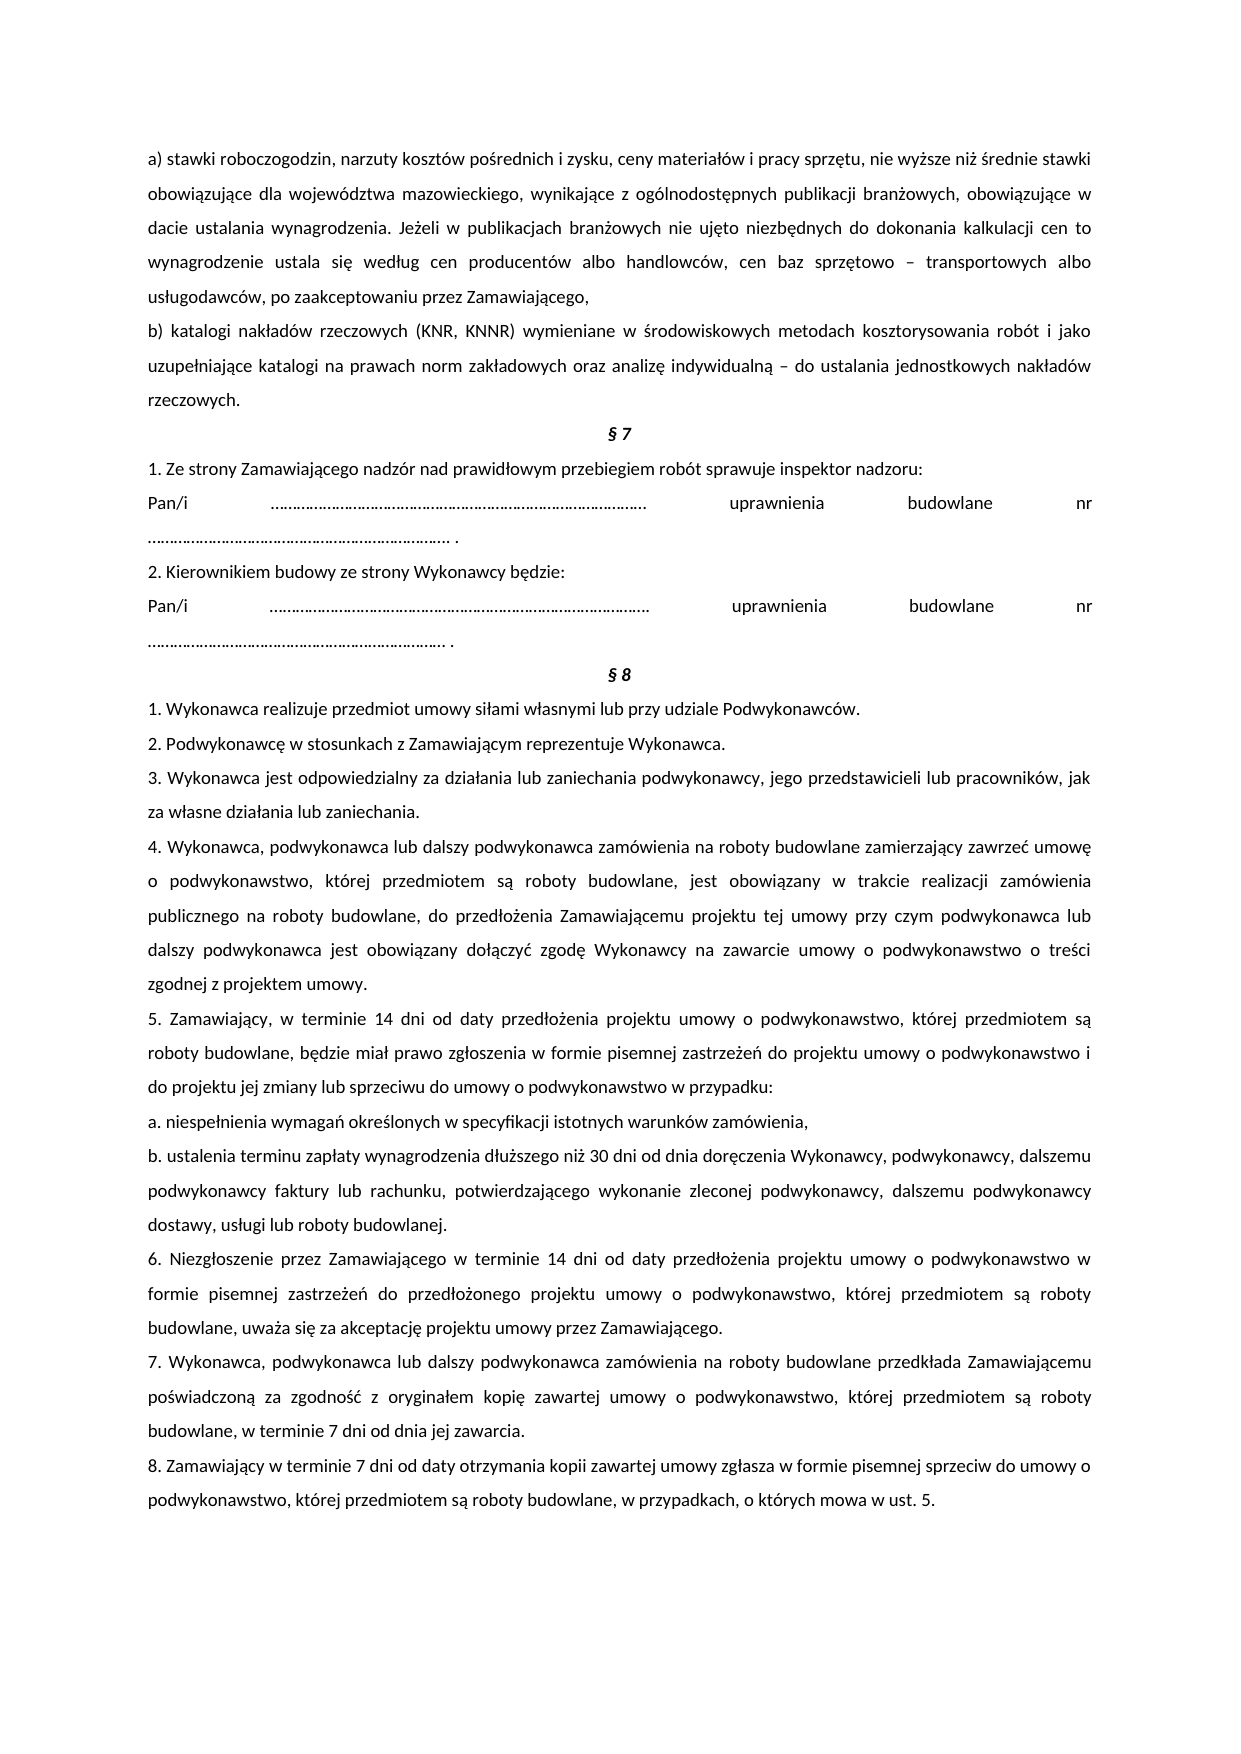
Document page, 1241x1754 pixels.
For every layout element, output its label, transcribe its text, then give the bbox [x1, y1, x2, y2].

text § 7 [148, 423, 1093, 446]
text a) stawki roboczogodzin, narzuty kosztów pośrednich i zysku, ceny materiałów i pracy sprzętu, nie wyższe niż średnie stawki obowiązujące dla województwa mazowieckiego, wynikające z ogólnodostępnych publikacji branżowych, obowiązujące w dacie ustalania wynagrodzenia. Jeżeli w publikacjach branżowych nie ujęto niezbędnych do dokonania kalkulacji cen to wynagrodzenie ustala się według cen producentów albo handlowców, cen baz sprzętowo – transportowych albo usługodawców, po zaakceptowaniu przez Zamawiającego, [148, 148, 1093, 308]
text 2. Podwykonawcę w stosunkach z Zamawiającym reprezentuje Wykonawca. [148, 732, 1093, 755]
text a. niespełnienia wymagań określonych w specyfikacji istotnych warunków zamówienia, [148, 1110, 1093, 1133]
text § 8 [148, 663, 1093, 686]
text b. ustalenia terminu zapłaty wynagrodzenia dłuższego niż 30 dni od dnia doręczenia Wykonawcy, podwykonawcy, dalszemu podwykonawcy faktury lub rachunku, potwierdzającego wykonanie zleconej podwykonawcy, dalszemu podwykonawcy dostawy, usługi lub roboty budowlanej. [148, 1144, 1093, 1236]
text b) katalogi nakładów rzeczowych (KNR, KNNR) wymieniane w środowiskowych metodach kosztorysowania robót i jako uzupełniające katalogi na prawach norm zakładowych oraz analizę indywidualną – do ustalania jednostkowych nakładów rzeczowych. [148, 319, 1093, 411]
text 3. Wykonawca jest odpowiedzialny za działania lub zaniechania podwykonawcy, jego przedstawicieli lub pracowników, jak za własne działania lub zaniechania. [148, 766, 1093, 824]
text 6. Niezgłoszenie przez Zamawiającego w terminie 14 dni od daty przedłożenia projektu umowy o podwykonawstwo w formie pisemnej zastrzeżeń do przedłożonego projektu umowy o podwykonawstwo, której przedmiotem są roboty budowlane, uważa się za akceptację projektu umowy przez Zamawiającego. [148, 1248, 1093, 1339]
text 4. Wykonawca, podwykonawca lub dalszy podwykonawca zamówienia na roboty budowlane zamierzający zawrzeć umowę o podwykonawstwo, której przedmiotem są roboty budowlane, jest obowiązany w trakcie realizacji zamówienia publicznego na roboty budowlane, do przedłożenia Zamawiającemu projektu tej umowy przy czym podwykonawca lub dalszy podwykonawca jest obowiązany dołączyć zgodę Wykonawcy na zawarcie umowy o podwykonawstwo o treści zgodnej z projektem umowy. [148, 835, 1093, 996]
text 7. Wykonawca, podwykonawca lub dalszy podwykonawca zamówienia na roboty budowlane przedkłada Zamawiającemu poświadczoną za zgodność z oryginałem kopię zawartej umowy o podwykonawstwo, której przedmiotem są roboty budowlane, w terminie 7 dni od dnia jej zawarcia. [148, 1351, 1093, 1442]
text Pan/i ……………………………………………………………………………. uprawnienia budowlane nr …………………………………………………………… . [148, 594, 1093, 652]
text 5. Zamawiający, w terminie 14 dni od daty przedłożenia projektu umowy o podwykonawstwo, której przedmiotem są roboty budowlane, będzie miał prawo zgłoszenia w formie pisemnej zastrzeżeń do projektu umowy o podwykonawstwo i do projektu jej zmiany lub sprzeciwu do umowy o podwykonawstwo w przypadku: [148, 1007, 1093, 1099]
text 1. Ze strony Zamawiającego nadzór nad prawidłowym przebiegiem robót sprawuje inspektor nadzoru: [148, 457, 1093, 480]
text 1. Wykonawca realizuje przedmiot umowy siłami własnymi lub przy udziale Podwykonawców. [148, 698, 1093, 721]
text 8. Zamawiający w terminie 7 dni od daty otrzymania kopii zawartej umowy zgłasza w formie pisemnej sprzeciw do umowy o podwykonawstwo, której przedmiotem są roboty budowlane, w przypadkach, o których mowa w ust. 5. [148, 1454, 1093, 1511]
text Pan/i …………………………………………………………………………… uprawnienia budowlane nr ……………………………………………………………. . [148, 491, 1093, 549]
text 2. Kierownikiem budowy ze strony Wykonawcy będzie: [148, 560, 1093, 583]
